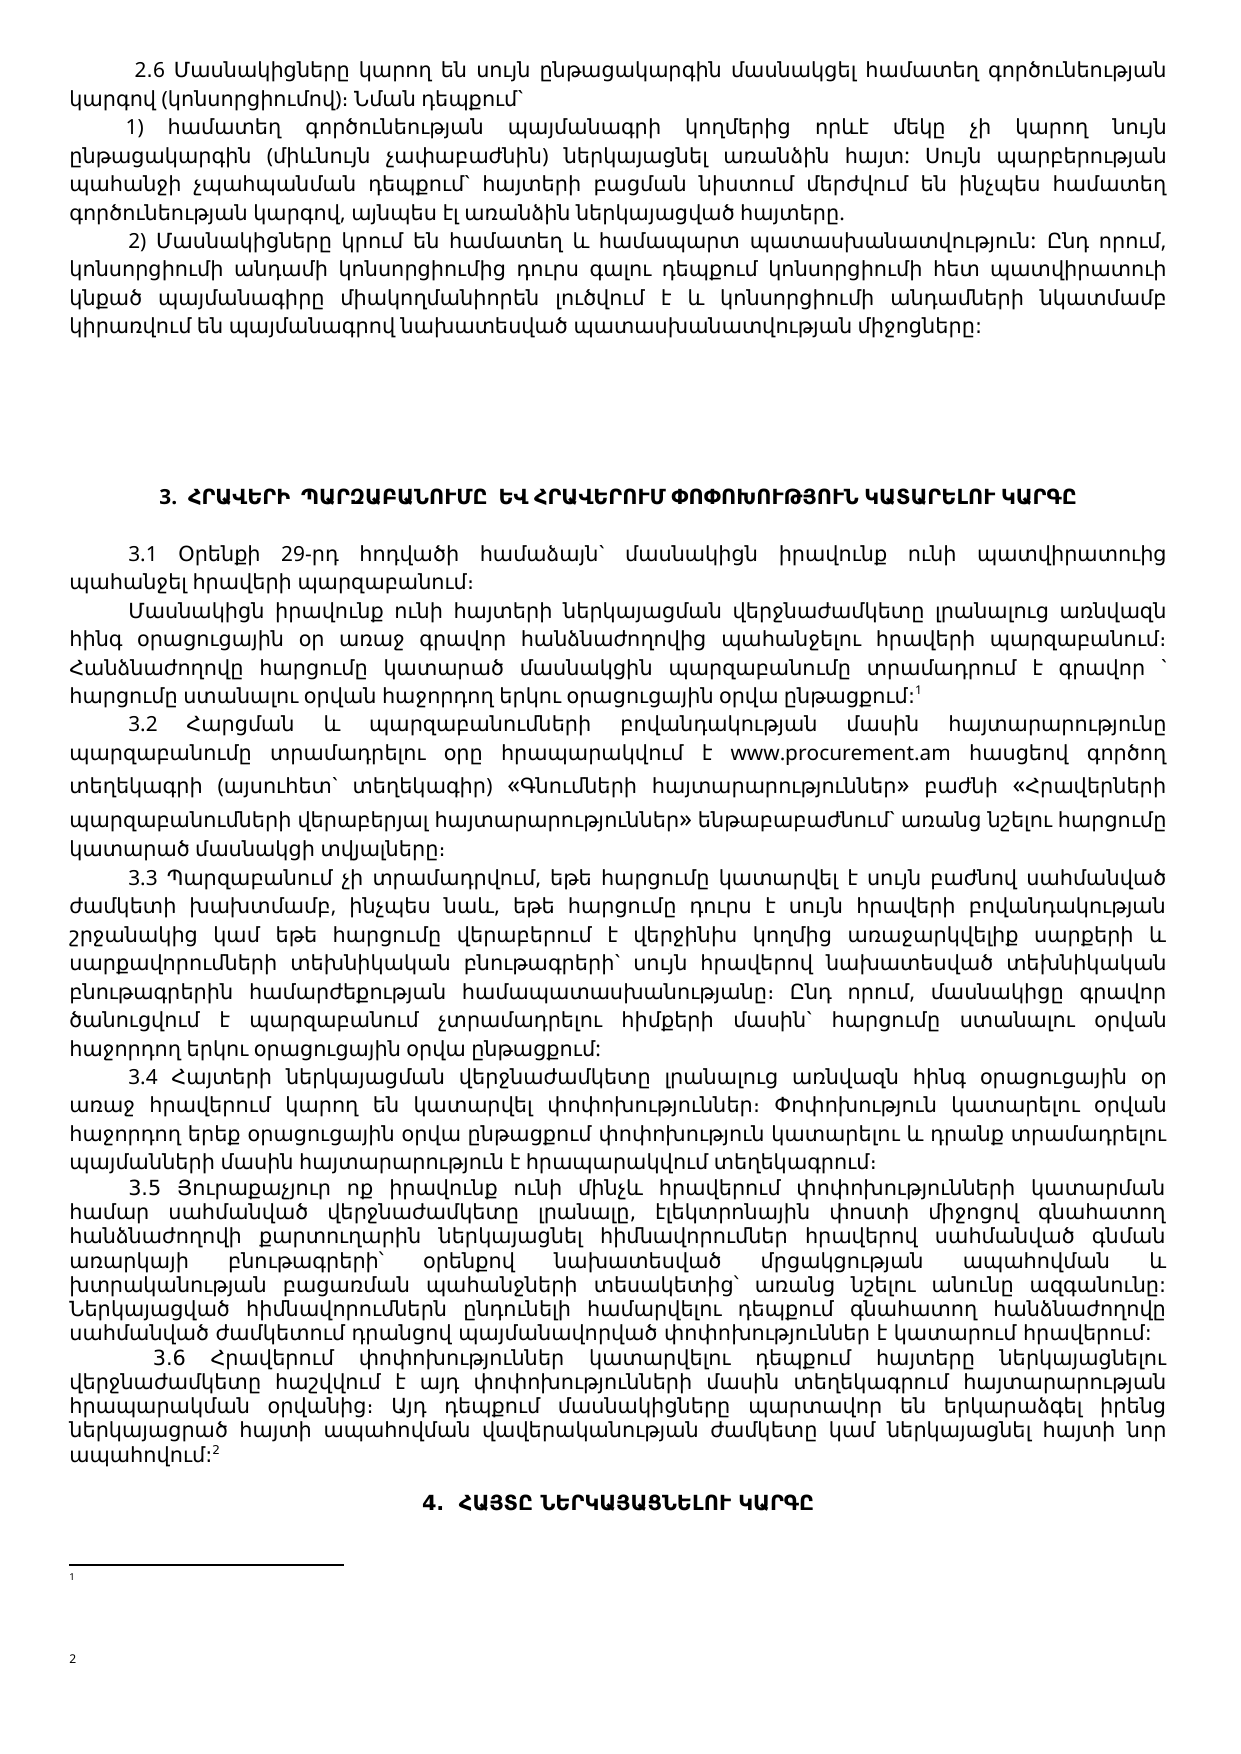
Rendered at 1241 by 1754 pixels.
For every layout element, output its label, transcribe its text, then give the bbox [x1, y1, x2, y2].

text 3.1 Օրենքի 29-րդ հոդվածի համաձայն` մասնակիցն իրավունք ունի պատվիրատուից պահանջել հրավերի պարզաբանում։ [69, 539, 1167, 596]
text 2) Մասնակիցները կրում են համատեղ և համապարտ պատասխանատվություն: Ընդ որում, կոնսորցիումի անդամի կոնսորցիումից դուրս գալու դեպքում կոնսորցիումի հետ պատվիրատուի կնքած պայմանագիրը միակողմանիորեն լուծվում է և կոնսորցիումի անդամների նկատմամբ կիրառվում են պայմանագրով նախատեսված պատասխանատվության միջոցները: [69, 226, 1167, 340]
text 3.4 Հայտերի ներկայացման վերջնաժամկետը լրանալուց առնվազն հինգ օրացուցային օր առաջ հրավերում կարող են կատարվել փոփոխություններ։ Փոփոխություն կատարելու օրվան հաջորդող երեք օրացուցային օրվա ընթացքում փոփոխություն կատարելու և դրանք տրամադրելու պայմանների մասին հայտարարություն է հրապարակվում տեղեկագրում։ [69, 1062, 1167, 1176]
text 3.5 Յուրաքաչյուր ոք իրավունք ունի մինչև հրավերում փոփոխությունների կատարման համար սահմանված վերջնաժամկետը լրանալը, էլեկտրոնային փոստի միջոցով գնահատող հանձնաժողովի քարտուղարին ներկայացնել հիմնավորումներ հրավերով սահմանված գնման առարկայի բնութագրերի՝ օրենքով նախատեսված մրցակցության ապահովման և խտրականության բացառման պահանջների տեսակետից՝ առանց նշելու անունը ազգանունը: Ներկայացված հիմնավորումներն ընդունելի համարվելու դեպքում գնահատող հանձնաժողովը սահմանված ժամկետում դրանցով պայմանավորված փոփոխություններ է կատարում հրավերում: [69, 1176, 1167, 1346]
text 3.2 Հարցման և պարզաբանումների բովանդակության մասին հայտարարությունը պարզաբանումը տրամադրելու օրը հրապարակվում է www.procurement.am հասցեով գործող տեղեկագրի (այսուհետ` տեղեկագիր) «Գնումների հայտարարություններ» բաժնի «Հրավերների պարզաբանումների վերաբերյալ հայտարարություններ» ենթաբաբաժնում` առանց նշելու հարցումը կատարած մասնակցի տվյալները։ [69, 709, 1167, 863]
text 3. ՀՐԱՎԵՐԻ ՊԱՐԶԱԲԱՆՈՒՄԸ ԵՎ ՀՐԱՎԵՐՈՒՄ ՓՈՓՈԽՈՒԹՅՈՒՆ ԿԱՏԱՐԵԼՈՒ ԿԱՐԳԸ [69, 482, 1167, 511]
text 3.6 Հրավերում փոփոխություններ կատարվելու դեպքում հայտերը ներկայացնելու վերջնաժամկետը հաշվվում է այդ փոփոխությունների մասին տեղեկագրում հայտարարության հրապարակման օրվանից։ Այդ դեպքում մասնակիցները պարտավոր են երկարաձգել իրենց ներկայացրած հայտի ապահովման վավերականության ժամկետը կամ ներկայացնել հայտի նոր ապահովում: [69, 1346, 1167, 1467]
text 3.3 Պարզաբանում չի տրամադրվում, եթե հարցումը կատարվել է սույն բաժնով սահմանված ժամկետի խախտմամբ, ինչպես նաև, եթե հարցումը դուրս է սույն հրավերի բովանդակության շրջանակից կամ եթե հարցումը վերաբերում է վերջինիս կողմից առաջարկվելիք սարքերի և սարքավորումների տեխնիկական բնութագրերի` սույն հրավերով նախատեսված տեխնիկական բնութագրերին համարժեքության համապատասխանությանը։ Ընդ որում, մասնակիցը գրավոր ծանուցվում է պարզաբանում չտրամադրելու հիմքերի մասին` հարցումը ստանալու օրվան հաջորդող երկու օրացուցային օրվա ընթացքում: [69, 863, 1167, 1062]
text 2.6 Մասնակիցները կարող են սույն ընթացակարգին մասնակցել համատեղ գործունեության կարգով (կոնսորցիումով)։ Նման դեպքում` [69, 56, 1167, 112]
text 1) համատեղ գործունեության պայմանագրի կողմերից որևէ մեկը չի կարող նույն ընթացակարգին (միևնույն չափաբաժնին) ներկայացնել առանձին հայտ: Սույն պարբերության պահանջի չպահպանման դեպքում` հայտերի բացման նիստում մերժվում են ինչպես համատեղ գործունեության կարգով, այնպես էլ առանձին ներկայացված հայտերը. [69, 112, 1167, 226]
text 4. ՀԱՅՏԸ ՆԵՐԿԱՅԱՑՆԵԼՈՒ ԿԱՐԳԸ [69, 1491, 1167, 1516]
text Մասնակիցն իրավունք ունի հայտերի ներկայացման վերջնաժամկետը լրանալուց առնվազն հինգ օրացուցային օր առաջ գրավոր հանձնաժողովից պահանջելու հրավերի պարզաբանում։ Հանձնաժողովը հարցումը կատարած մասնակցին պարզաբանումը տրամադրում է գրավոր ` հարցումը ստանալու օրվան հաջորդող երկու օրացուցային օրվա ընթացքում: [69, 596, 1167, 709]
